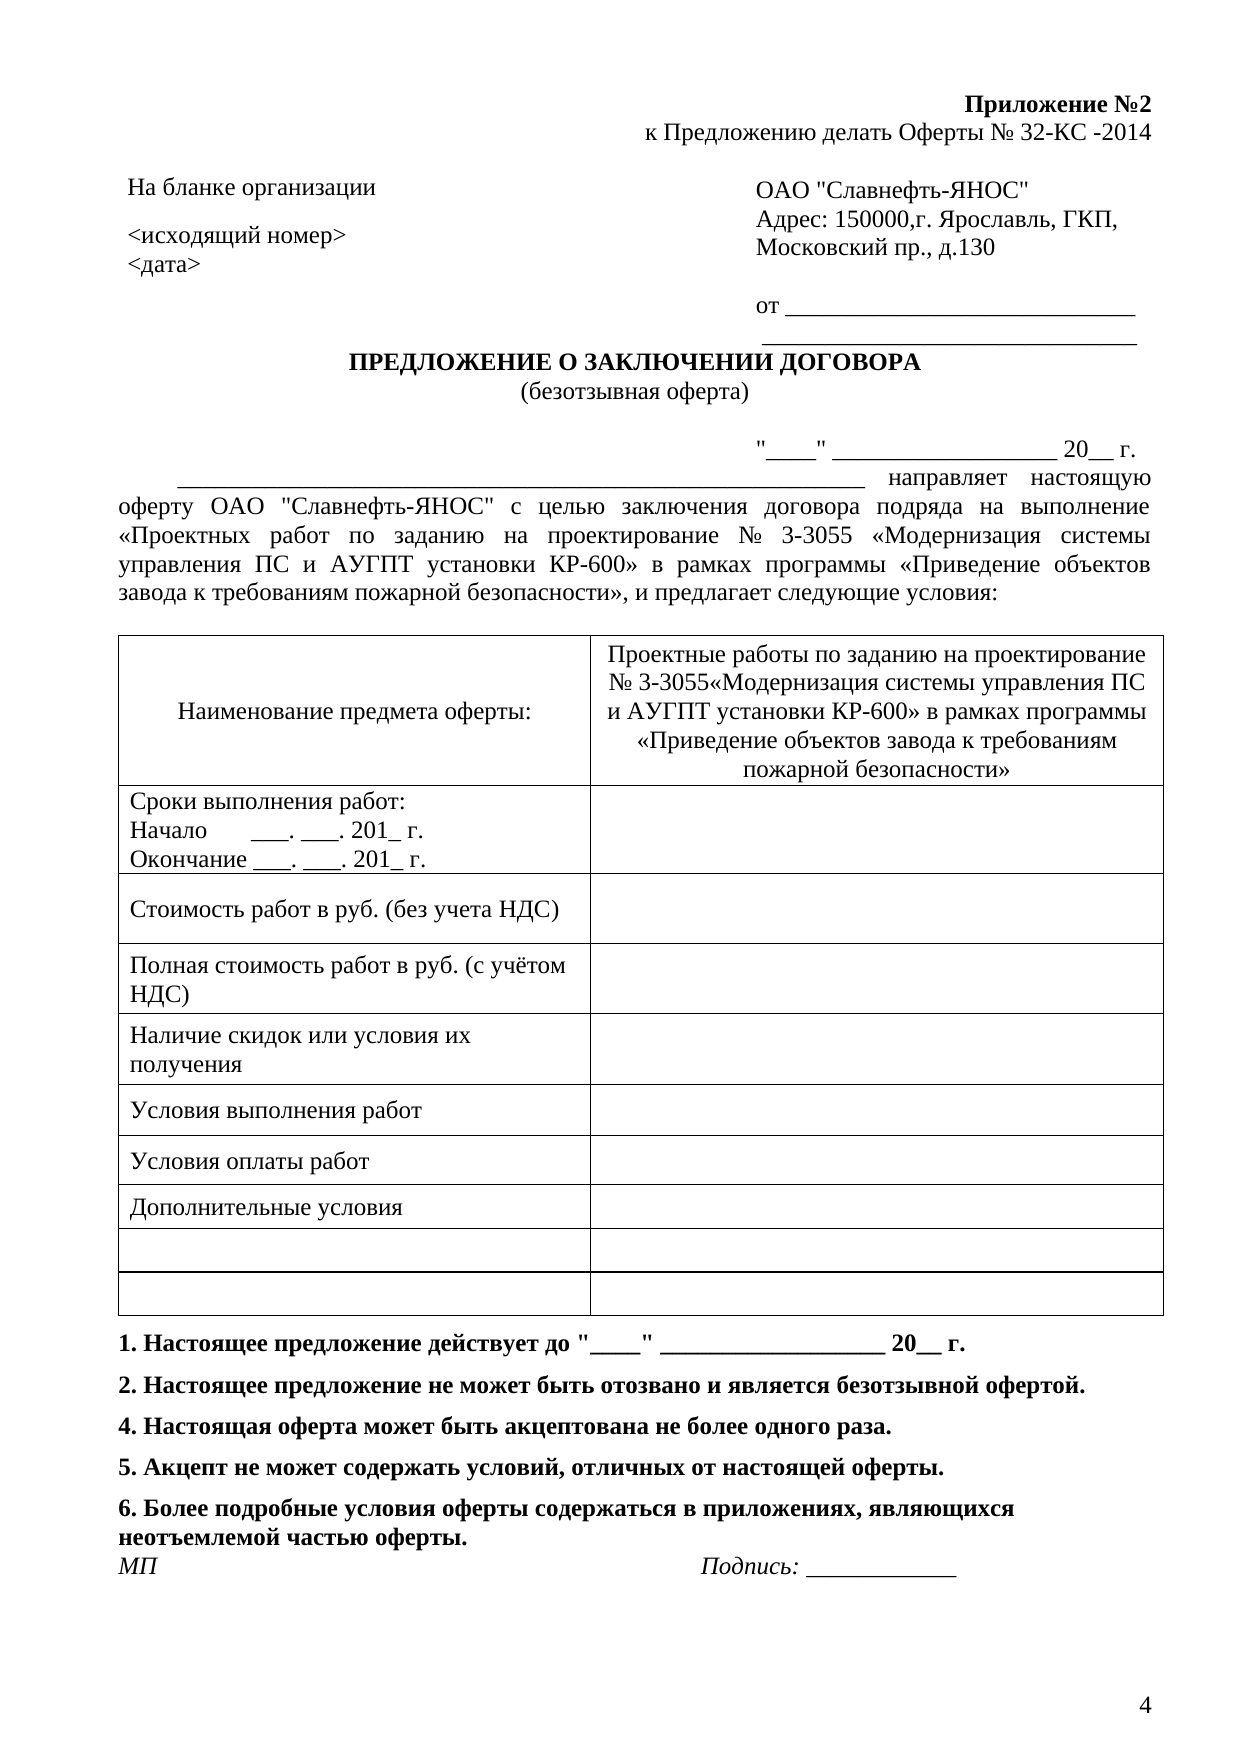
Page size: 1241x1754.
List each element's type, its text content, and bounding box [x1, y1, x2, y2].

text 6. Более подробные условия оферты содержаться в приложениях, являющихся неотъемлемой частью оферты. [118, 1493, 1152, 1551]
table_cell [591, 874, 1163, 943]
table_cell [591, 1273, 1163, 1315]
text "____" __________________ 20__ г. [756, 434, 1152, 462]
text МП Подпись: ____________ [118, 1551, 1152, 1580]
text от ____________________________ [756, 290, 1152, 319]
text ПРЕДЛОЖЕНИЕ О ЗАКЛЮЧЕНИИ ДОГОВОРА [118, 347, 1152, 376]
table_cell [119, 1273, 590, 1315]
text Адрес: 150000,г. Ярославль, ГКП, Московский пр., д.130 [756, 204, 1152, 261]
text 4. Настоящая оферта может быть акцептована не более одного раза. [118, 1411, 1152, 1440]
text к Предложению делать Оферты № 32-КС -2014 [118, 117, 1152, 146]
text 2. Настоящее предложение не может быть отозвано и является безотзывной офертой. [118, 1370, 1152, 1398]
table_cell [591, 1014, 1163, 1084]
table_cell Условия выполнения работ [119, 1085, 590, 1135]
table_cell [591, 1085, 1163, 1135]
table_cell Стоимость работ в руб. (без учета НДС) [119, 874, 590, 943]
table_cell Условия оплаты работ [119, 1136, 590, 1184]
table_cell [591, 1185, 1163, 1228]
table_cell Сроки выполнения работ: Начало ___. ___. 201_ г. Окончание ___. ___. 201_ г. [119, 786, 590, 873]
text _______________________________________________________ направляет настоящую оферту ОАО "Славнефть-ЯНОС" с целью заключения договора подряда на выполнение «Проектных работ по заданию на проектирование № 3-3055 «Модернизация системы управления ПС и АУГПТ установки КР-600» в рамках программы «Приведение объектов завода к требованиям пожарной безопасности», и предлагает следующие условия: [118, 462, 1152, 606]
table_cell [591, 944, 1163, 1013]
text 5. Акцепт не может содержать условий, отличных от настоящей оферты. [118, 1452, 1152, 1481]
table_header Наименование предмета оферты: [119, 636, 590, 785]
table_cell [119, 1229, 590, 1271]
table_cell Дополнительные условия [119, 1185, 590, 1228]
text (безотзывная оферта) [118, 376, 1152, 405]
text Приложение №2 [340, 89, 1152, 117]
text ОАО "Славнефть-ЯНОС" [756, 175, 1152, 204]
table_header Проектные работы по заданию на проектирование № 3-3055«Модернизация системы управления ПС и АУГПТ установки КР-600» в рамках программы «Приведение объектов завода к требованиям пожарной безопасности» [591, 636, 1163, 785]
table_cell [591, 786, 1163, 873]
text 1. Настоящее предложение действует до "____" __________________ 20__ г. [118, 1328, 1152, 1357]
table_cell [591, 1136, 1163, 1184]
text ______________________________ [756, 319, 1152, 347]
table_cell Наличие скидок или условия их получения [119, 1014, 590, 1084]
table_cell Полная стоимость работ в руб. (с учётом НДС) [119, 944, 590, 1013]
table_cell [591, 1229, 1163, 1271]
